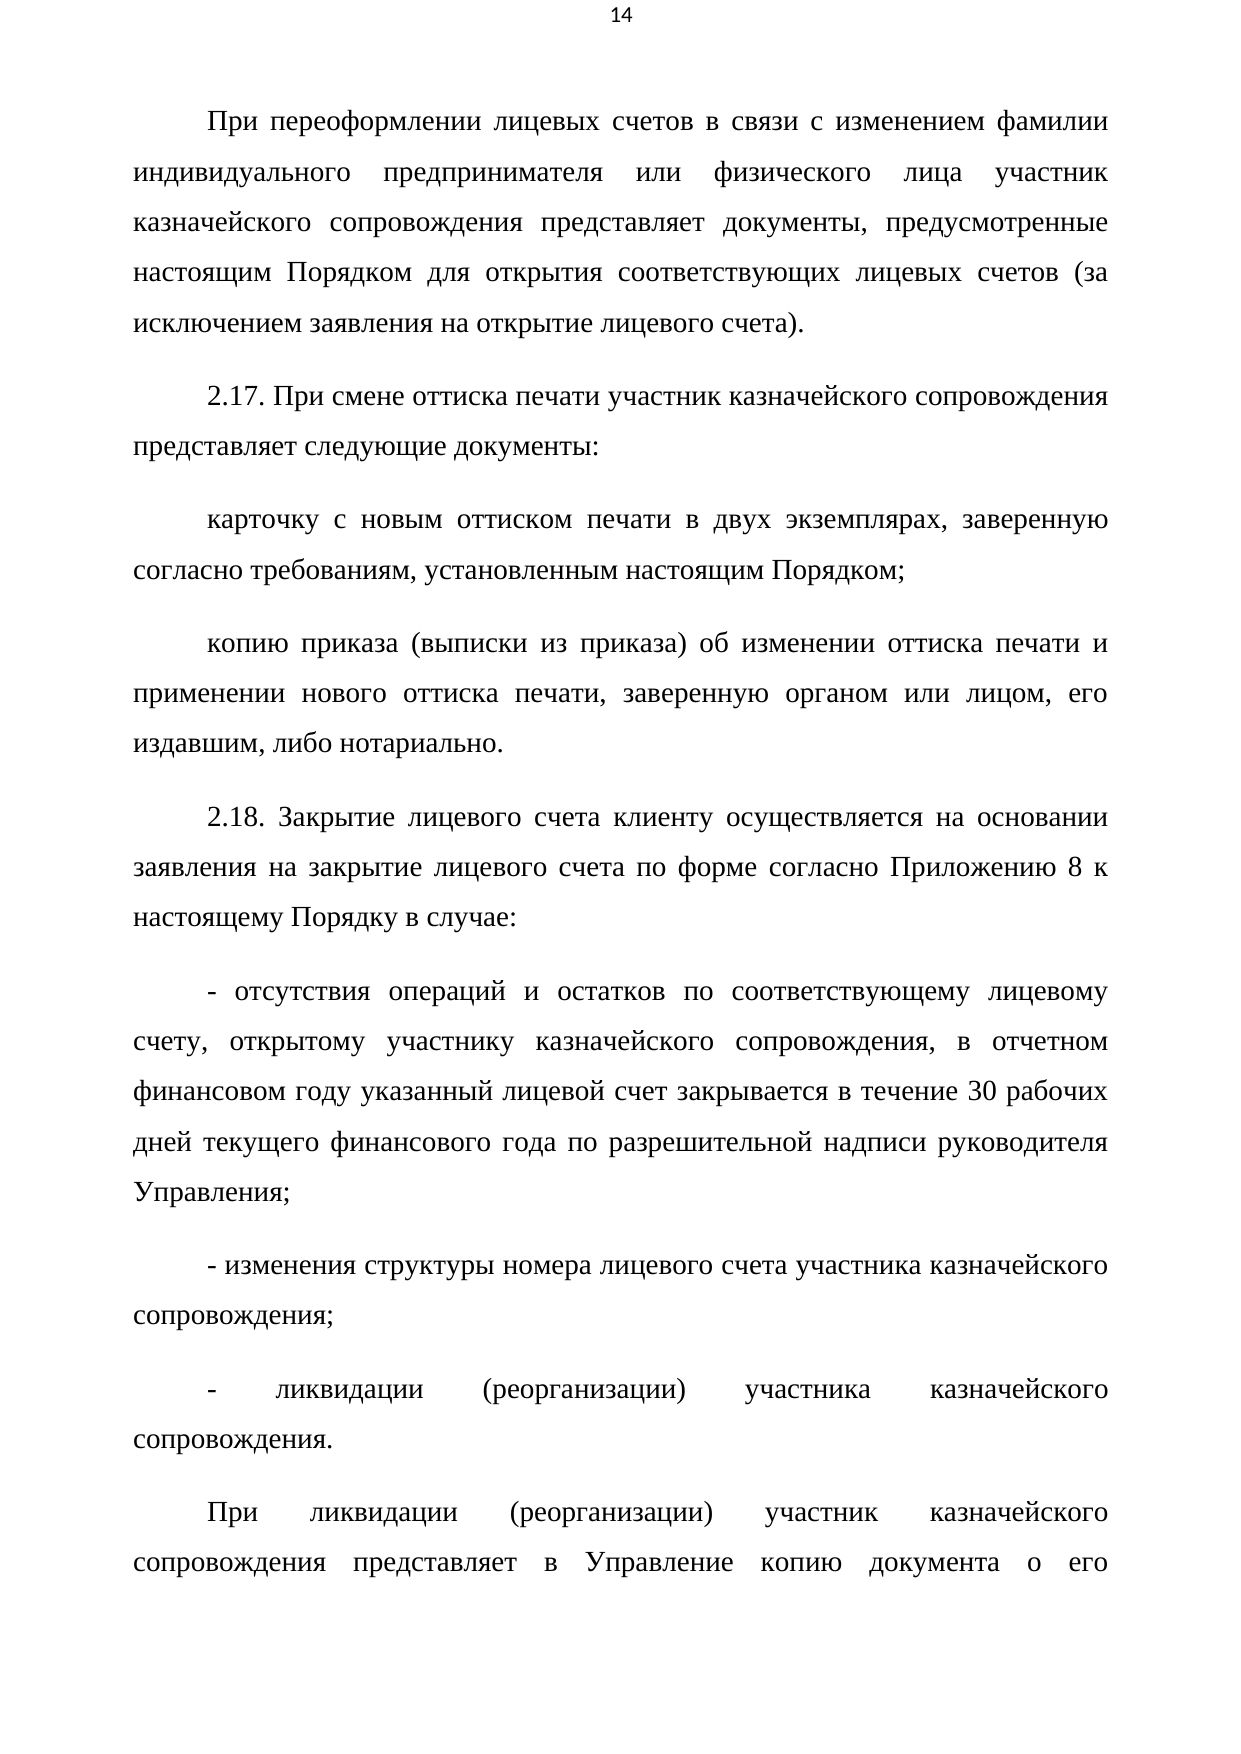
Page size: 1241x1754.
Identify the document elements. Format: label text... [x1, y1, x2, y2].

text 2.17. При смене оттиска печати участник казначейского сопровождения представляет следующие документы: [133, 378, 1109, 462]
text карточку с новым оттиском печати в двух экземплярах, заверенную согласно требованиям, установленным настоящим Порядком; [133, 501, 1109, 585]
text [133, 1494, 1109, 1578]
text - ликвидации (реорганизации) участника казначейского сопровождения. [133, 1371, 1109, 1454]
text 2.18. Закрытие лицевого счета клиенту осуществляется на основании заявления на закрытие лицевого счета по форме согласно Приложению 8 к настоящему Порядку в случае: [133, 799, 1109, 933]
text - отсутствия операций и остатков по соответствующему лицевому счету, открытому участнику казначейского сопровождения, в отчетном финансовом году указанный лицевой счет закрывается в течение 30 рабочих дней текущего финансового года по разрешительной надписи руководителя Управления; [133, 973, 1109, 1207]
text - изменения структуры номера лицевого счета участника казначейского сопровождения; [133, 1247, 1109, 1331]
text копию приказа (выписки из приказа) об изменении оттиска печати и применении нового оттиска печати, заверенную органом или лицом, его издавшим, либо нотариально. [133, 625, 1109, 759]
text При переоформлении лицевых счетов в связи с изменением фамилии индивидуального предпринимателя или физического лица участник казначейского сопровождения представляет документы, предусмотренные настоящим Порядком для открытия соответствующих лицевых счетов (за исключением заявления на открытие лицевого счета). [133, 103, 1109, 338]
